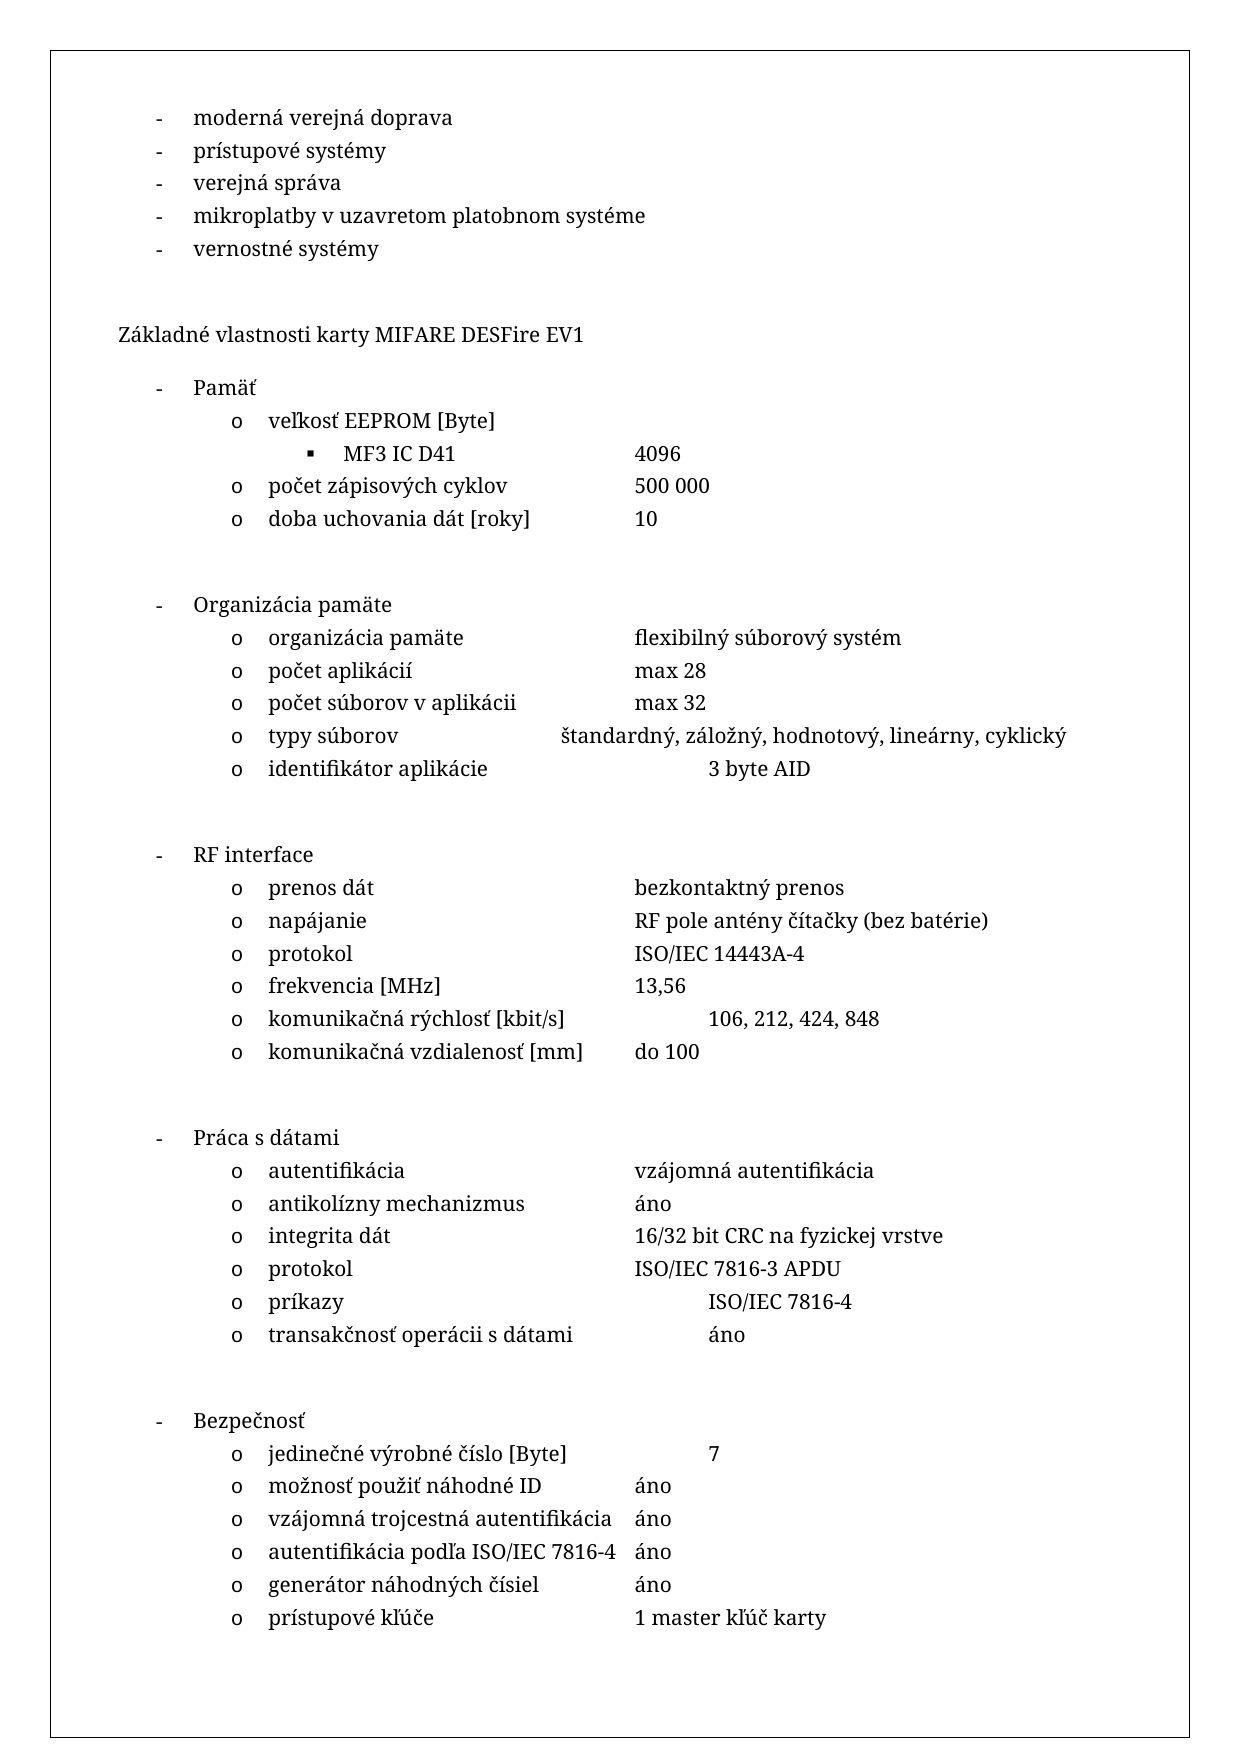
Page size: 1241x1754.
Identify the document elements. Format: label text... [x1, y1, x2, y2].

list počet aplikácií max 28 [231, 656, 1122, 684]
list frekvencia [MHz] 13,56 [231, 971, 1122, 1000]
list organizácia pamäte flexibilný súborový systém [231, 623, 1122, 651]
list typy súborov štandardný, záložný, hodnotový, lineárny, cyklický [231, 721, 1122, 750]
list komunikačná vzdialenosť [mm] do 100 [231, 1037, 1122, 1066]
list generátor náhodných čísiel áno [231, 1570, 1122, 1599]
list príkazy ISO/IEC 7816-4 [231, 1287, 1122, 1316]
list jedinečné výrobné číslo [Byte] 7 [231, 1439, 1122, 1467]
list identifikátor aplikácie 3 byte AID [231, 754, 1122, 783]
list vernostné systémy [156, 234, 1122, 262]
list transakčnosť operácii s dátami áno [231, 1320, 1122, 1348]
list počet zápisových cyklov 500 000 [231, 471, 1122, 500]
text Základné vlastnosti karty MIFARE DESFire EV1 [118, 320, 1122, 348]
list prístupové systémy [156, 136, 1122, 164]
list doba uchovania dát [roky] 10 [231, 504, 1122, 533]
list mikroplatby v uzavretom platobnom systéme [156, 201, 1122, 229]
list napájanie RF pole antény čítačky (bez batérie) [231, 906, 1122, 934]
list moderná verejná doprava [156, 103, 1122, 132]
list Pamäť [156, 373, 1122, 402]
list antikolízny mechanizmus áno [231, 1189, 1122, 1217]
list komunikačná rýchlosť [kbit/s] 106, 212, 424, 848 [231, 1004, 1122, 1033]
list prenos dát bezkontaktný prenos [231, 873, 1122, 902]
list integrita dát 16/32 bit CRC na fyzickej vrstve [231, 1222, 1122, 1250]
list MF3 IC D41 4096 [306, 439, 1122, 467]
list vzájomná trojcestná autentifikácia áno [231, 1504, 1122, 1533]
list prístupové kľúče 1 master kľúč karty [231, 1603, 1122, 1631]
list protokol ISO/IEC 14443A-4 [231, 939, 1122, 967]
list verejná správa [156, 168, 1122, 197]
list RF interface [156, 840, 1122, 869]
list možnosť použiť náhodné ID áno [231, 1472, 1122, 1500]
list veľkosť EEPROM [Byte] [231, 406, 1122, 434]
list protokol ISO/IEC 7816-3 APDU [231, 1254, 1122, 1283]
list Práca s dátami [156, 1123, 1122, 1152]
list počet súborov v aplikácii max 32 [231, 688, 1122, 717]
list autentifikácia podľa ISO/IEC 7816-4 áno [231, 1537, 1122, 1566]
list autentifikácia vzájomná autentifikácia [231, 1156, 1122, 1184]
list Organizácia pamäte [156, 590, 1122, 619]
list Bezpečnosť [156, 1406, 1122, 1435]
